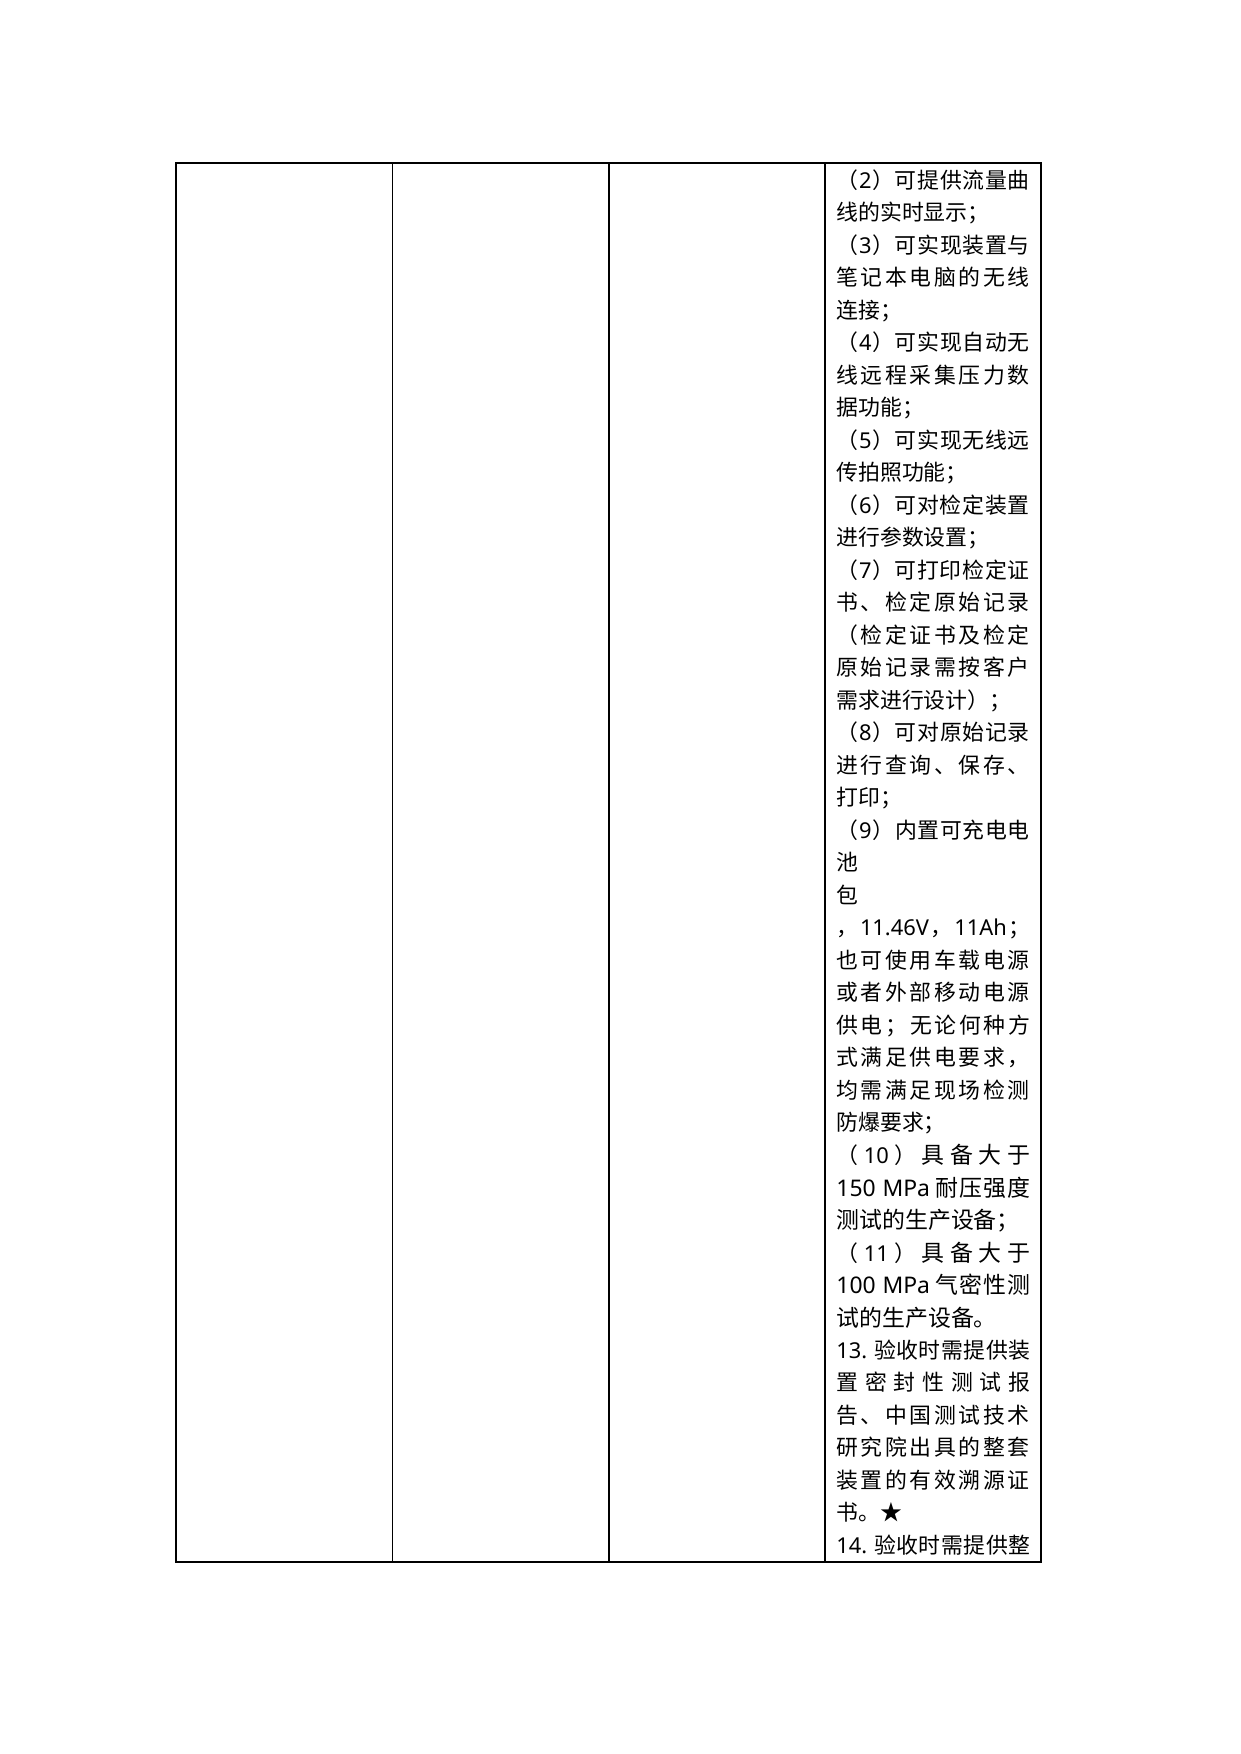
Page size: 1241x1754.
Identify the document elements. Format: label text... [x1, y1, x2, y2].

table_cell [610, 164, 824, 1561]
table_cell 1 [393, 164, 608, 1561]
table_cell [177, 164, 392, 1561]
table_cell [826, 164, 1040, 1561]
